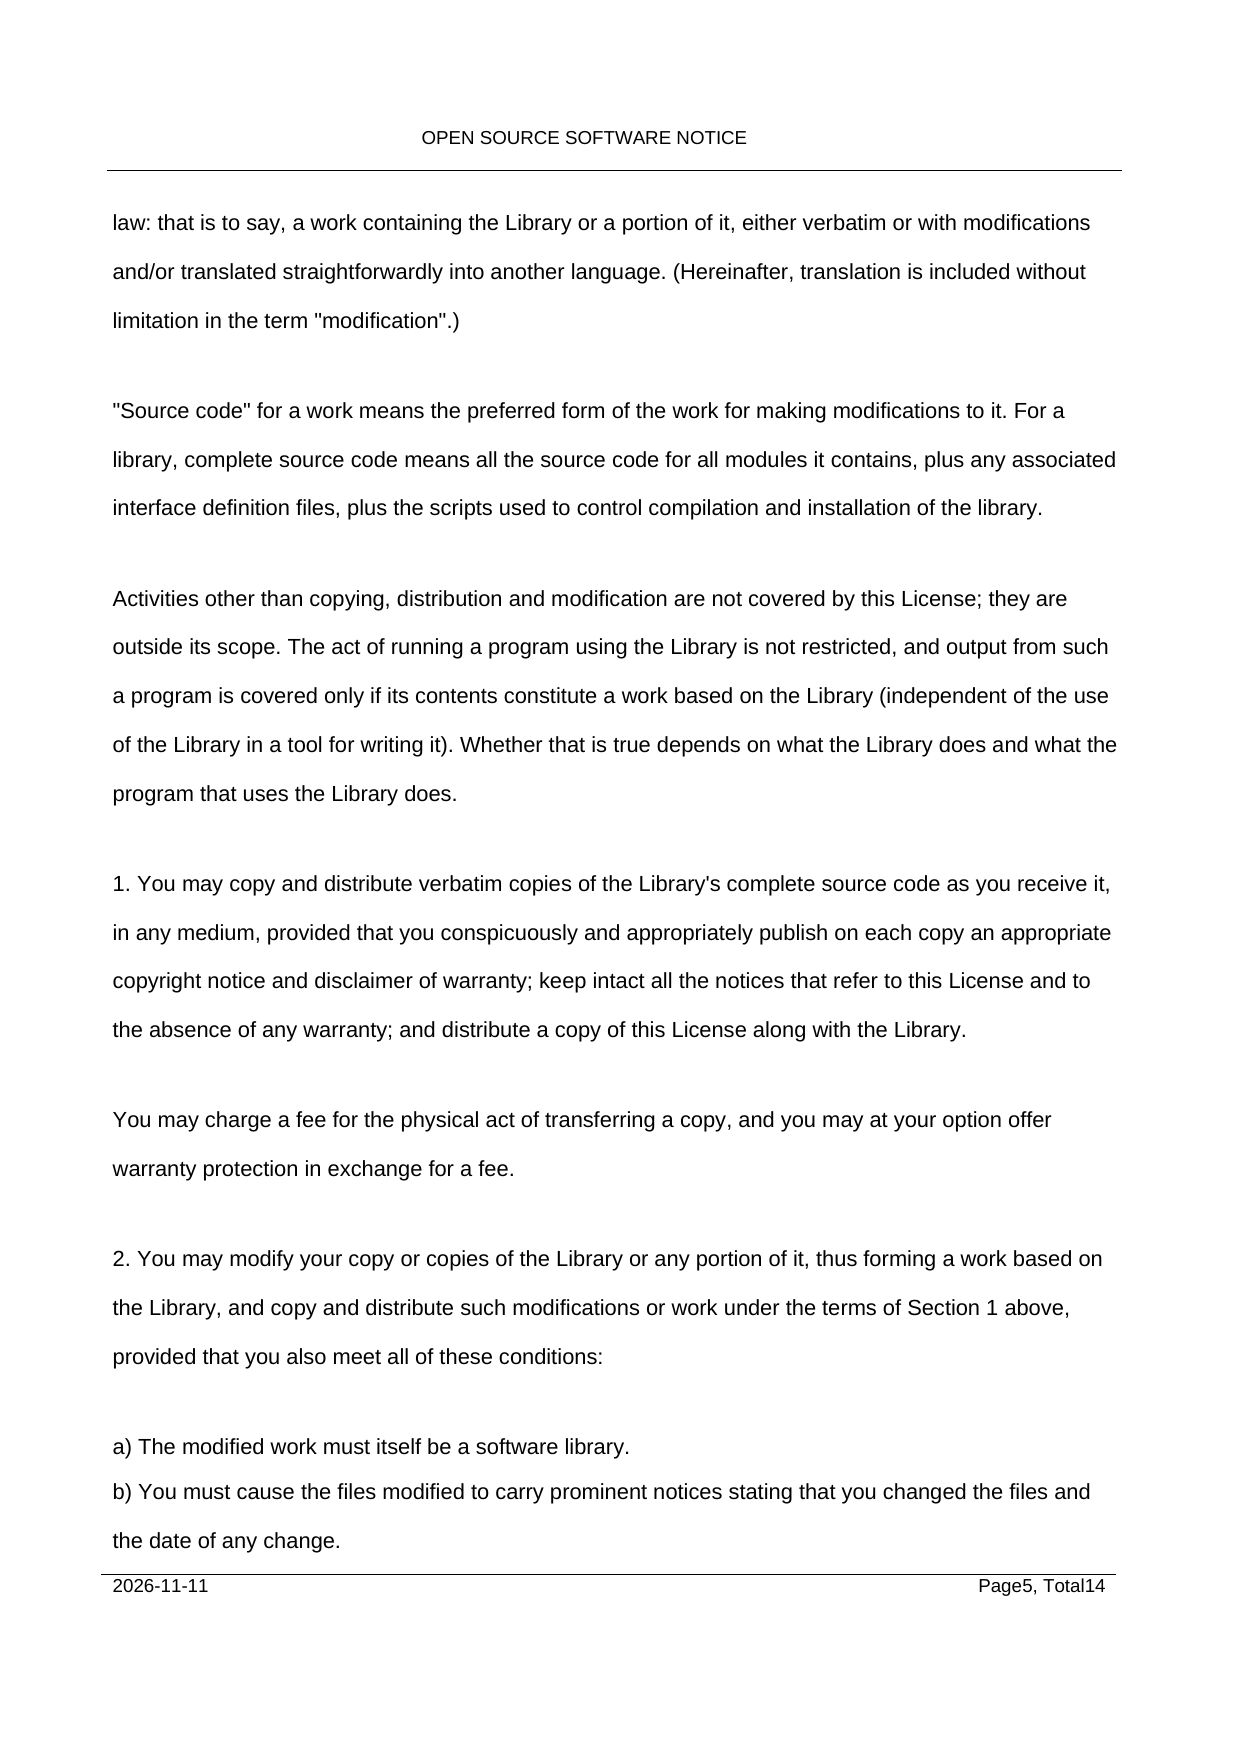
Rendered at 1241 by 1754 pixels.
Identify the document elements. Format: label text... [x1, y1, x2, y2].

text "Source code" for a work means the preferred form of the work for making modifications to it. For a library, complete source code means all the source code for all modules it contains, plus any associated interface definition files, plus the scripts used to control compilation and installation of the library. [112, 394, 1128, 524]
text b) You must cause the files modified to carry prominent notices stating that you changed the files and the date of any change. [112, 1475, 1128, 1556]
text You may charge a fee for the physical act of transferring a copy, and you may at your option offer warranty protection in exchange for a fee. [112, 1103, 1128, 1185]
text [112, 206, 1128, 336]
text 1. You may copy and distribute verbatim copies of the Library's complete source code as you receive it, in any medium, provided that you conspicuously and appropriately publish on each copy an appropriate copyright notice and disclaimer of warranty; keep intact all the notices that refer to this License and to the absence of any warranty; and distribute a copy of this License along with the Library. [112, 867, 1128, 1046]
text Activities other than copying, distribution and modification are not covered by this License; they are outside its scope. The act of running a program using the Library is not restricted, and output from such a program is covered only if its contents constitute a work based on the Library (independent of the use of the Library in a tool for writing it). Whether that is true depends on what the Library does and what the program that uses the Library does. [112, 582, 1128, 809]
text a) The modified work must itself be a software library. [112, 1430, 1128, 1463]
text 2. You may modify your copy or copies of the Library or any portion of it, thus forming a work based on the Library, and copy and distribute such modifications or work under the terms of Section 1 above, provided that you also meet all of these conditions: [112, 1242, 1128, 1372]
